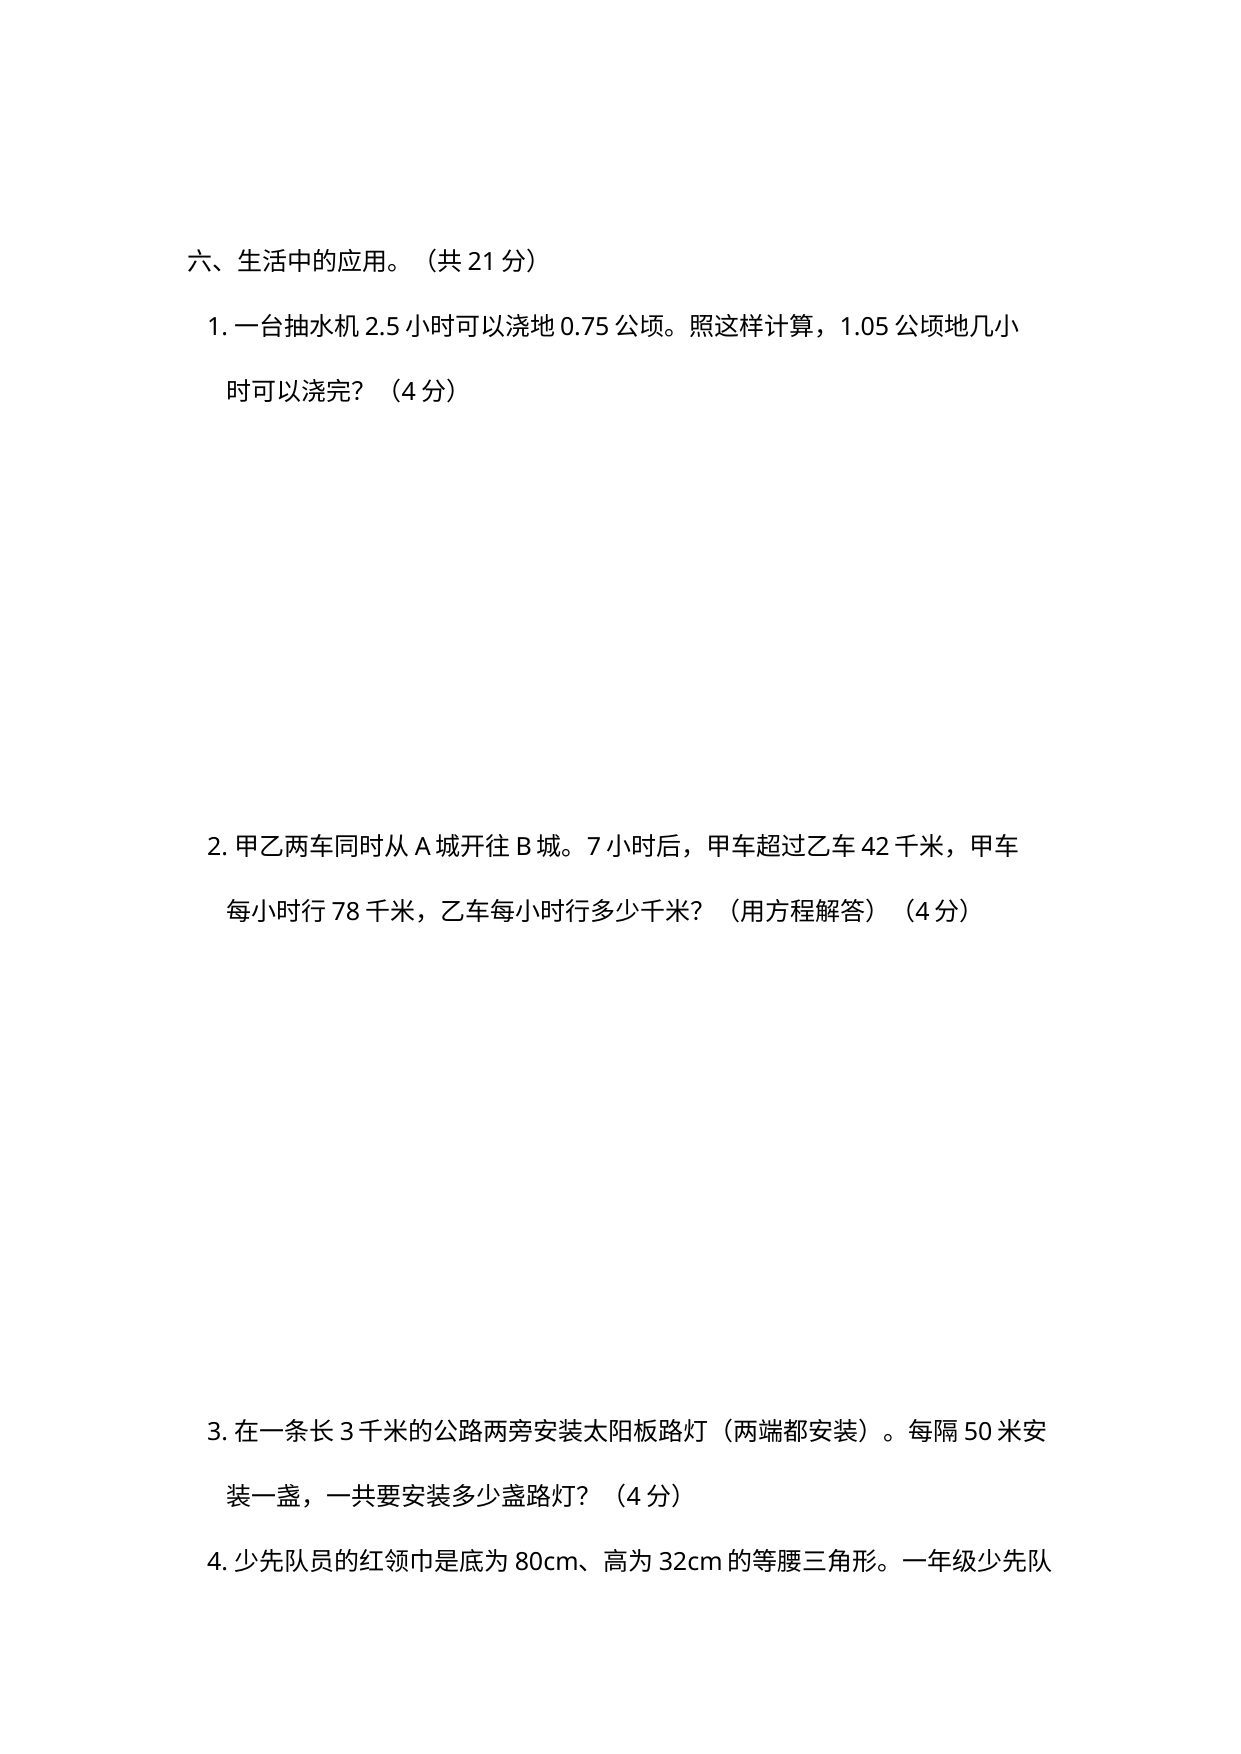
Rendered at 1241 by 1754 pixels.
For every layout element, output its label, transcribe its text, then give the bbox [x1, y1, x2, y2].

text 4. 少先队员的红领巾是底为80cm、高为32cm的等腰三角形。一年级少先队 [187, 1527, 1053, 1592]
text 六、生活中的应用。（共21分） [187, 227, 1053, 292]
text 1. 一台抽水机2.5小时可以浇地0.75公顷。照这样计算，1.05公顷地几小 [187, 292, 1053, 357]
text 每小时行78千米，乙车每小时行多少千米？（用方程解答）（4分） [187, 877, 1053, 942]
text 2. 甲乙两车同时从A城开往B城。7小时后，甲车超过乙车42千米，甲车 [187, 812, 1053, 877]
text 时可以浇完？（4分） [187, 357, 1053, 422]
text 装一盏，一共要安装多少盏路灯？（4分） [187, 1462, 1053, 1527]
text 3. 在一条长3千米的公路两旁安装太阳板路灯（两端都安装）。每隔50米安 [187, 1397, 1053, 1462]
